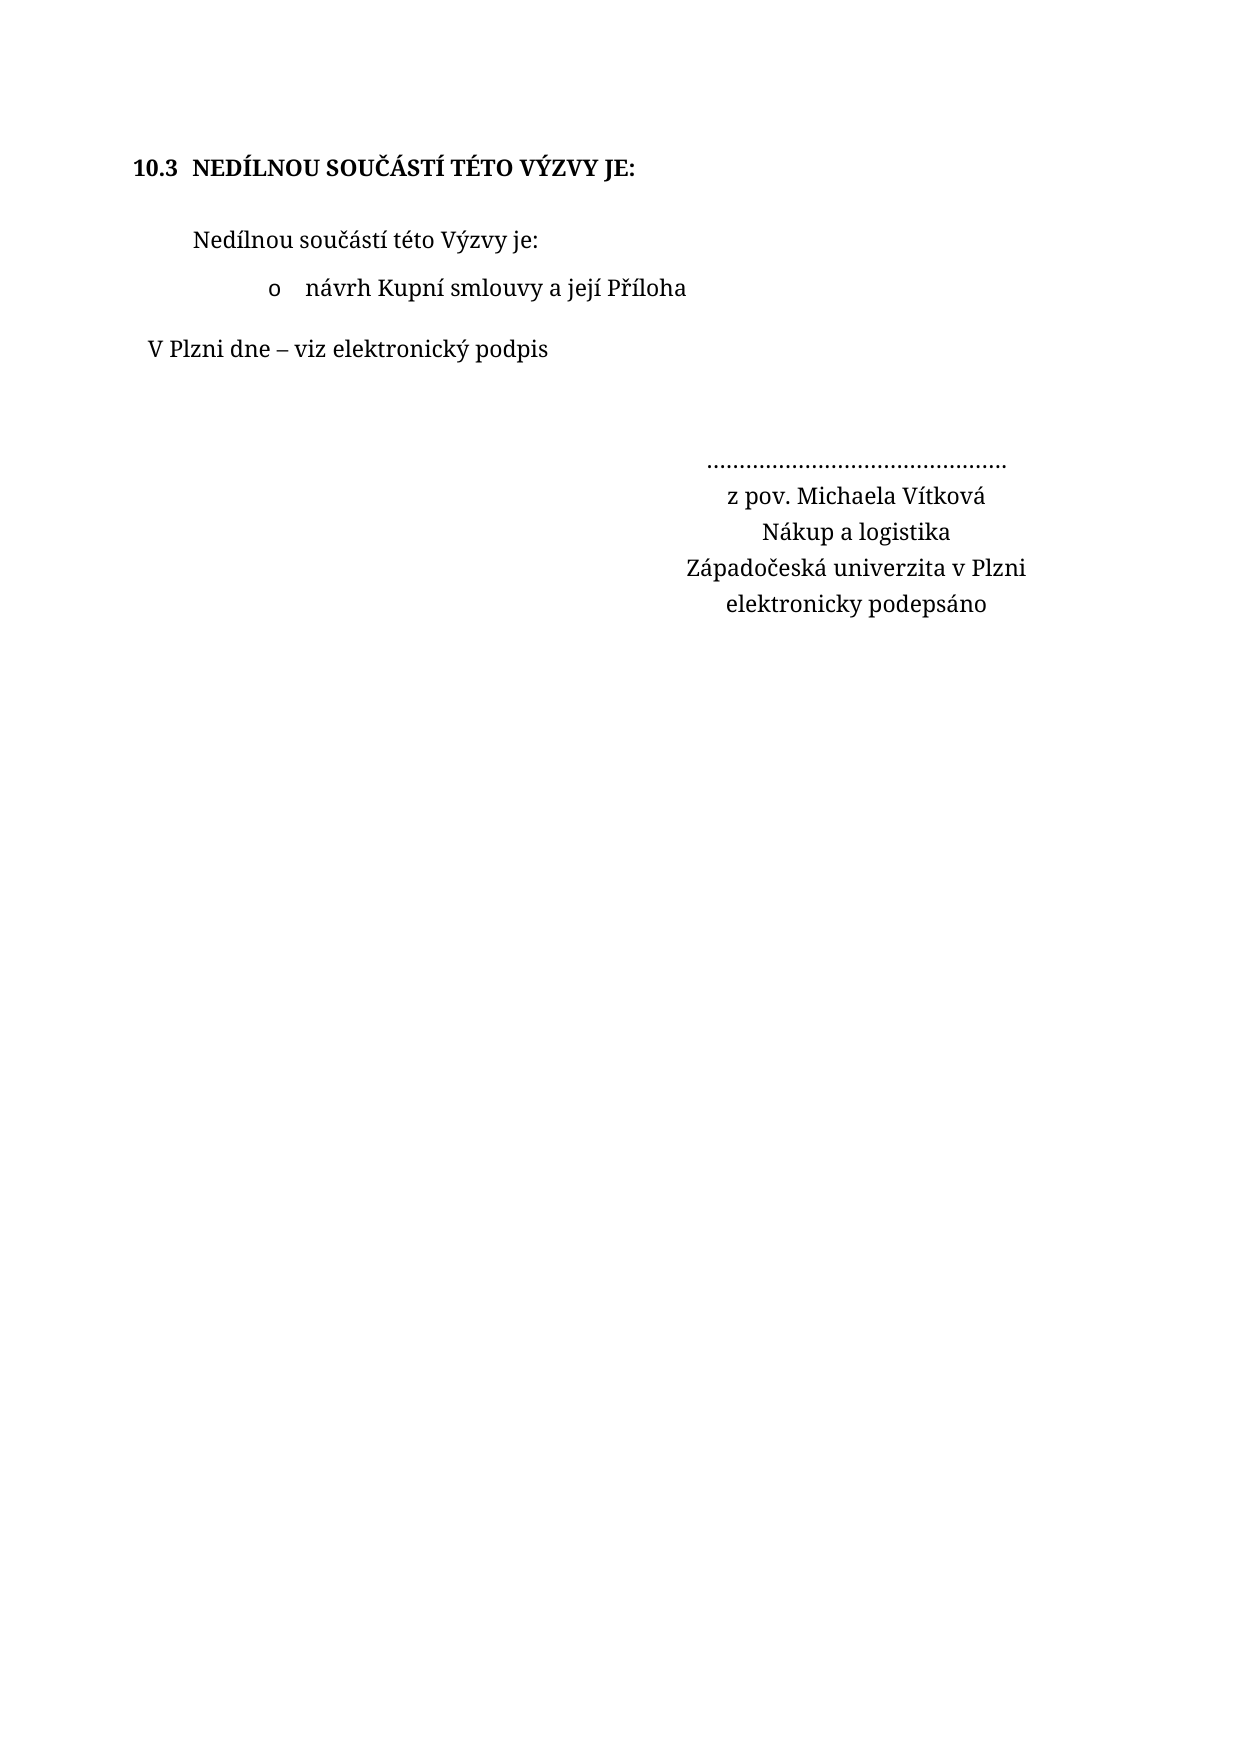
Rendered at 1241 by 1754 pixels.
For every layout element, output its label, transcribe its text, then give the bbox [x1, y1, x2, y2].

text elektronicky podepsáno [148, 588, 1093, 619]
text Nákup a logistika [148, 516, 1093, 547]
text z pov. Michaela Vítková [148, 480, 1093, 511]
list návrh Kupní smlouvy a její Příloha [268, 272, 1093, 303]
subtitle NEDÍLNOU SOUČÁSTÍ TÉTO VÝZVY JE: [133, 152, 1093, 183]
text V Plzni dne – viz elektronický podpis [148, 333, 1093, 364]
text Nedílnou součástí této Výzvy je: [193, 224, 1093, 255]
text ………………………………………. [148, 444, 1093, 475]
text Západočeská univerzita v Plzni [148, 552, 1093, 583]
